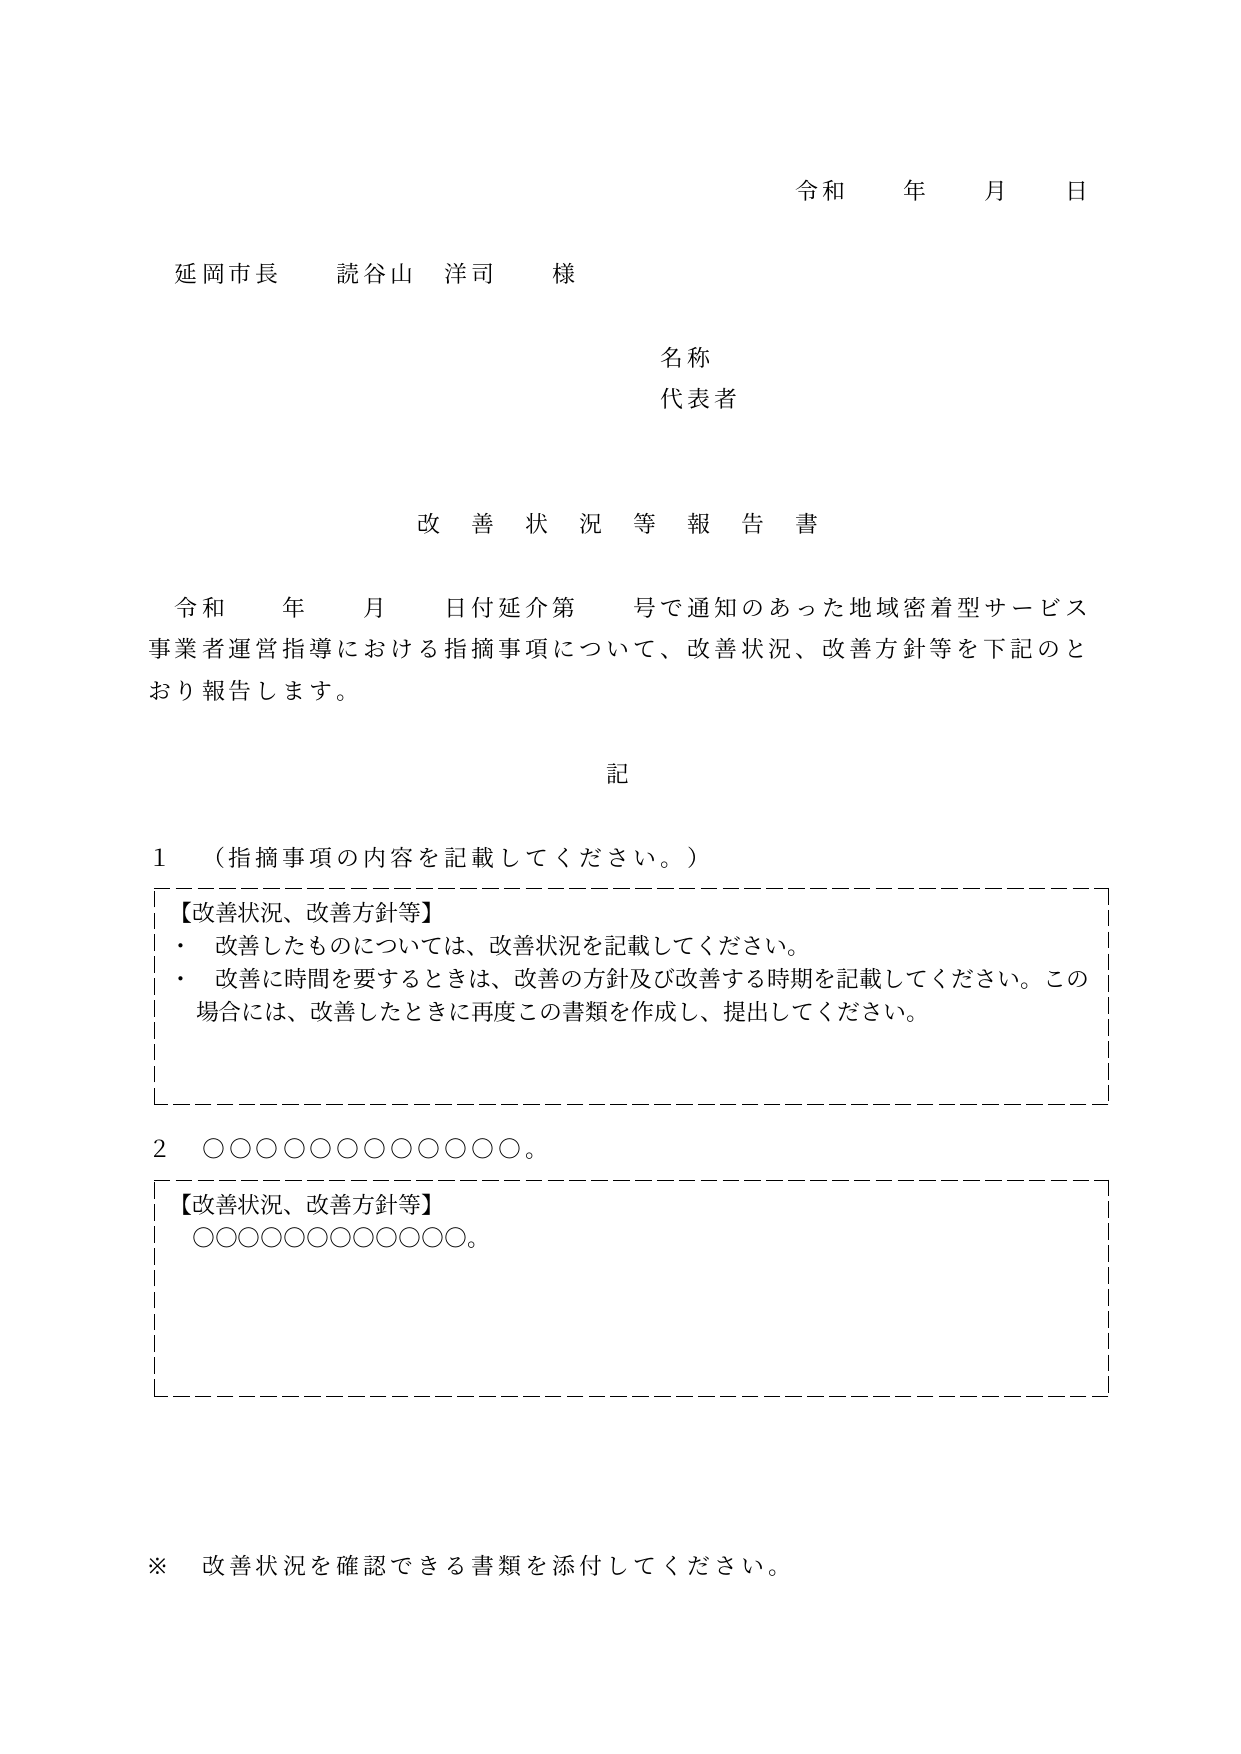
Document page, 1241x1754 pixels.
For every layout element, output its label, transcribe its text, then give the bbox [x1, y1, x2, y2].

text ２ ○○○○○○○○○○○○。 [148, 1127, 1092, 1169]
text ※ 改善状況を確認できる書類を添付してください。 [148, 1544, 1092, 1585]
text 代表者 [148, 377, 1092, 419]
text 改 善 状 況 等 報 告 書 [148, 502, 1092, 544]
text 令和 年 月 日付延介第 号で通知のあった地域密着型サービス事業者運営指導における指摘事項について、改善状況、改善方針等を下記のとおり報告します。 [148, 585, 1092, 710]
text 令和 年 月 日 [148, 169, 1092, 210]
text 延岡市長 読谷山 洋司 様 [148, 252, 1092, 294]
text 記 [148, 752, 1092, 794]
text １ （指摘事項の内容を記載してください。） [148, 835, 1092, 877]
text 名称 [148, 335, 1092, 377]
